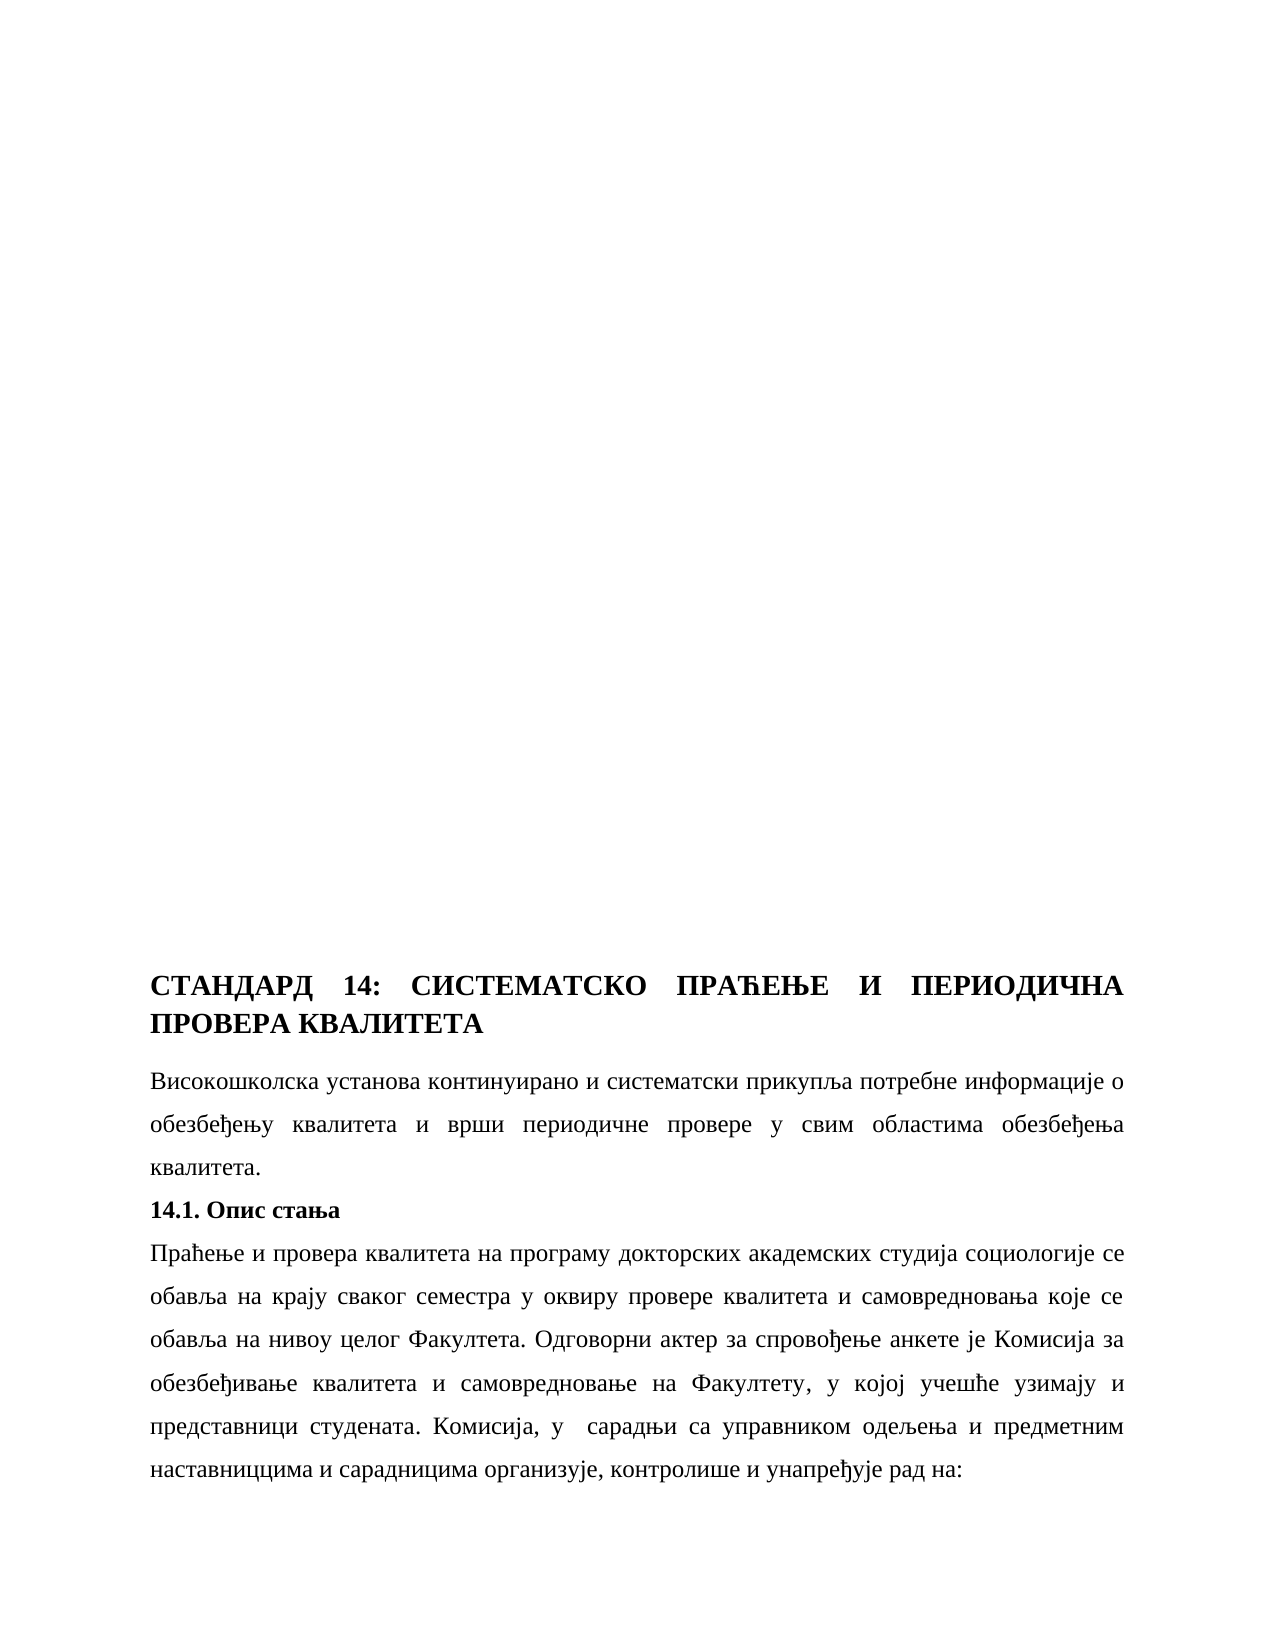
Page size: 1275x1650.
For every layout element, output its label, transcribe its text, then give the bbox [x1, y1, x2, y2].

text Високошколска установа континуирано и систематски прикупља потребне информације о обезбеђењу квалитета и врши периодичне провере у свим областима обезбеђења квалитета. [150, 1066, 1125, 1181]
text СТАНДАРД 14: СИСТЕМАТСКО ПРАЋЕЊЕ И ПЕРИОДИЧНА ПРОВЕРА КВАЛИТЕТА [150, 968, 1125, 1040]
text 14.1. Опис стања [150, 1195, 1125, 1224]
text Праћење и провера квалитета на програму докторских академских студија социологије се обавља на крају сваког семестра у оквиру провере квалитета и самовредновања које се обавља на нивоу целог Факултета. Одговорни актер за спровођење анкете је Комисија за обезбеђивање квалитета и самовредновање на Факултету, у којој учешће узимају и представници студената. Комисија, у сарадњи са управником одељења и предметним наставниццима и сарадницима организује, контролише и унапређује рад на: [150, 1238, 1125, 1483]
